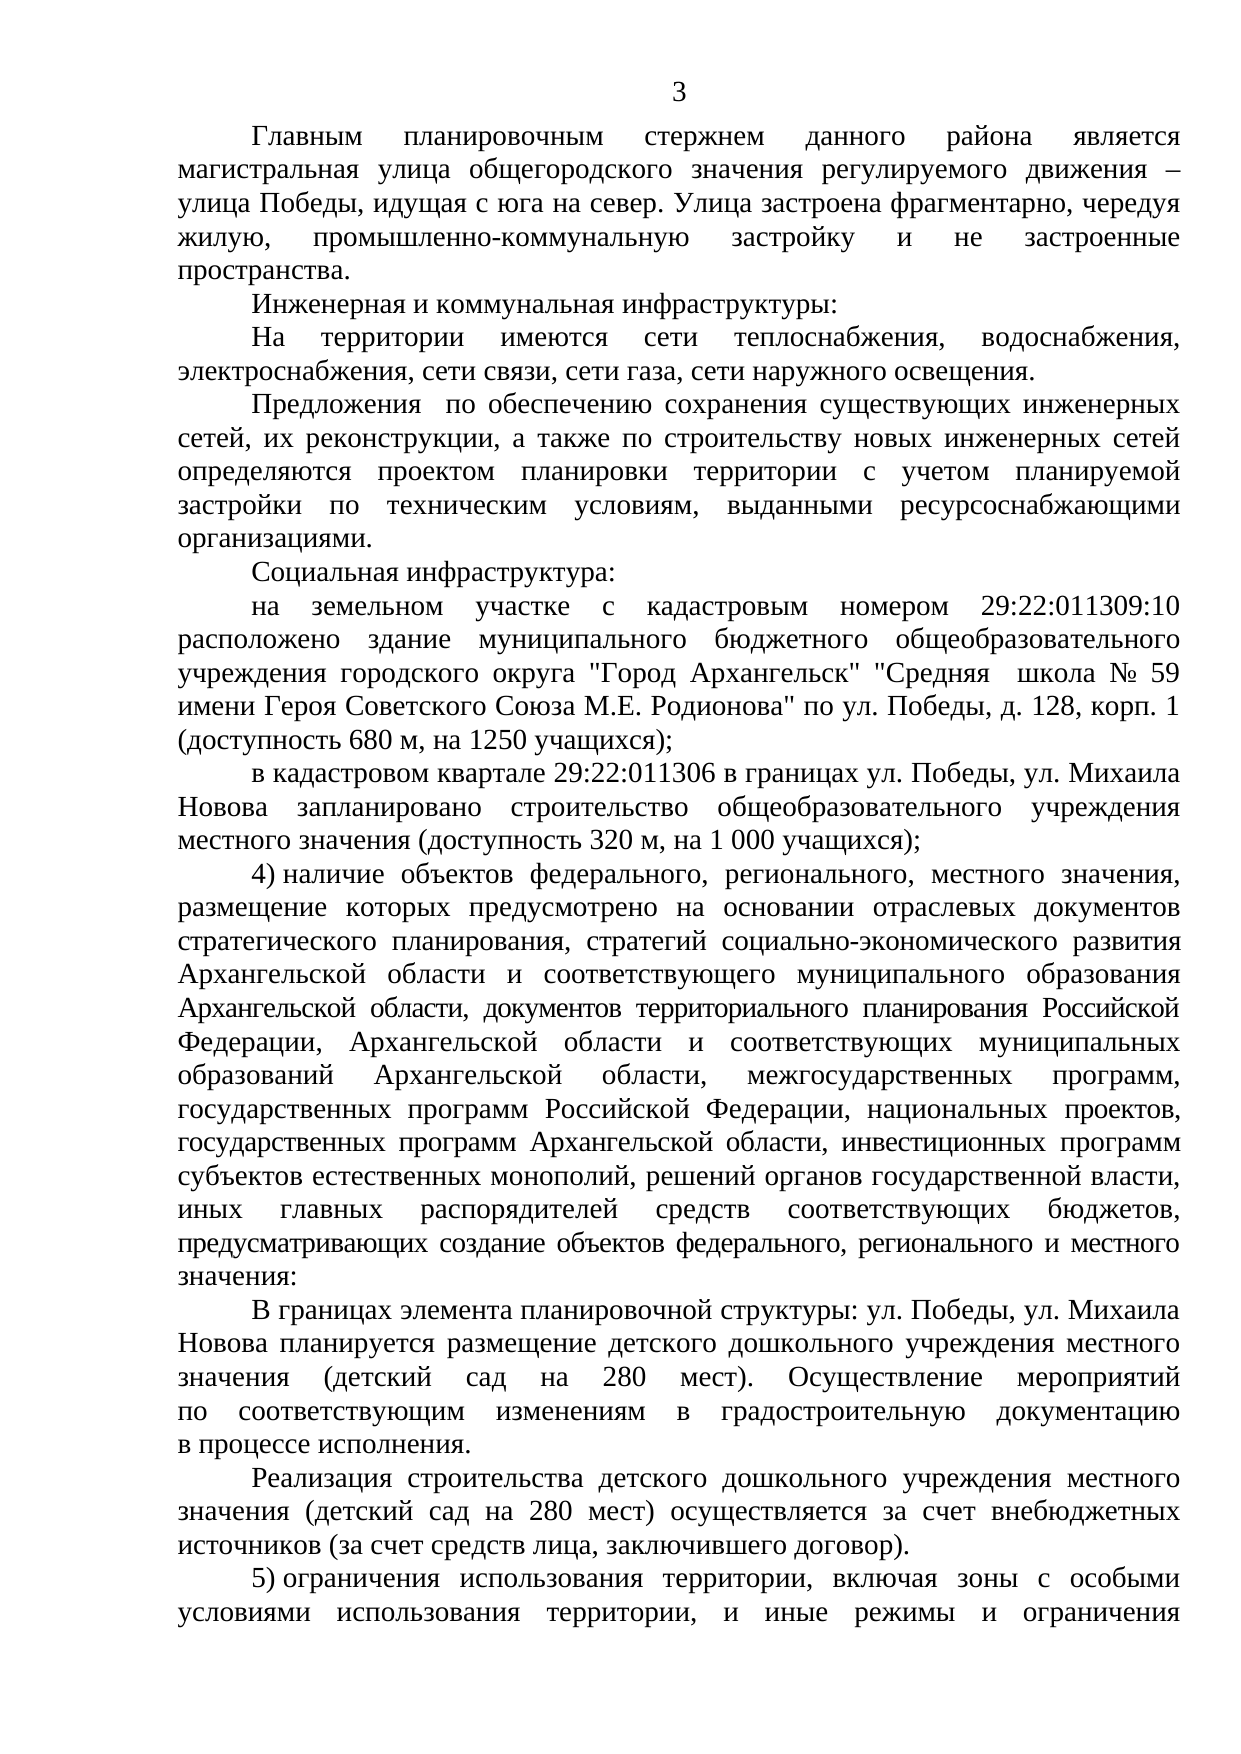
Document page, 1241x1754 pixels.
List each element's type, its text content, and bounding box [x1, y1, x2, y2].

text Предложения по обеспечению сохранения существующих инженерных сетей, их реконструкции, а также по строительству новых инженерных сетей определяются проектом планировки территории с учетом планируемой застройки по техническим условиям, выданными ресурсоснабжающими организациями. [177, 386, 1181, 554]
text Реализация строительства детского дошкольного учреждения местного значения (детский сад на 280 мест) осуществляется за счет внебюджетных источников (за счет средств лица, заключившего договор). [177, 1460, 1181, 1560]
text На территории имеются сети теплоснабжения, водоснабжения, электроснабжения, сети связи, сети газа, сети наружного освещения. [177, 319, 1181, 386]
text Социальная инфраструктура: [177, 554, 1181, 588]
text 4) наличие объектов федерального, регионального, местного значения, размещение которых предусмотрено на основании отраслевых документов стратегического планирования, стратегий социально-экономического развития Архангельской области и соответствующего муниципального образования Архангельской области, документов территориального планирования Российской Федерации, Архангельской области и соответствующих муниципальных образований Архангельской области, межгосударственных программ, государственных программ Российской Федерации, национальных проектов, государственных программ Архангельской области, инвестиционных программ субъектов естественных монополий, решений органов государственной власти, иных главных распорядителей средств соответствующих бюджетов, предусматривающих создание объектов федерального, регионального и местного значения: [177, 856, 1181, 1292]
text Инженерная и коммунальная инфраструктуры: [177, 286, 1181, 319]
text в кадастровом квартале 29:22:011306 в границах ул. Победы, ул. Михаила Новова запланировано строительство общеобразовательного учреждения местного значения (доступность 320 м, на 1 000 учащихся); [177, 755, 1181, 856]
text В границах элемента планировочной структуры: ул. Победы, ул. Михаила Новова планируется размещение детского дошкольного учреждения местного значения (детский сад на 280 мест). Осуществление мероприятий по соответствующим изменениям в градостроительную документацию в процессе исполнения. [177, 1292, 1181, 1460]
text Главным планировочным стержнем данного района является магистральная улица общегородского значения регулируемого движения – улица Победы, идущая с юга на север. Улица застроена фрагментарно, чередуя жилую, промышленно-коммунальную застройку и не застроенные пространства. [177, 118, 1181, 286]
text на земельном участке с кадастровым номером 29:22:011309:10 расположено здание муниципального бюджетного общеобразовательного учреждения городского округа "Город Архангельск" "Средняя школа № 59 имени Героя Советского Союза М.Е. Родионова" по ул. Победы, д. 128, корп. 1 (доступность 680 м, на 1250 учащихся); [177, 588, 1181, 755]
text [177, 1560, 1181, 1627]
